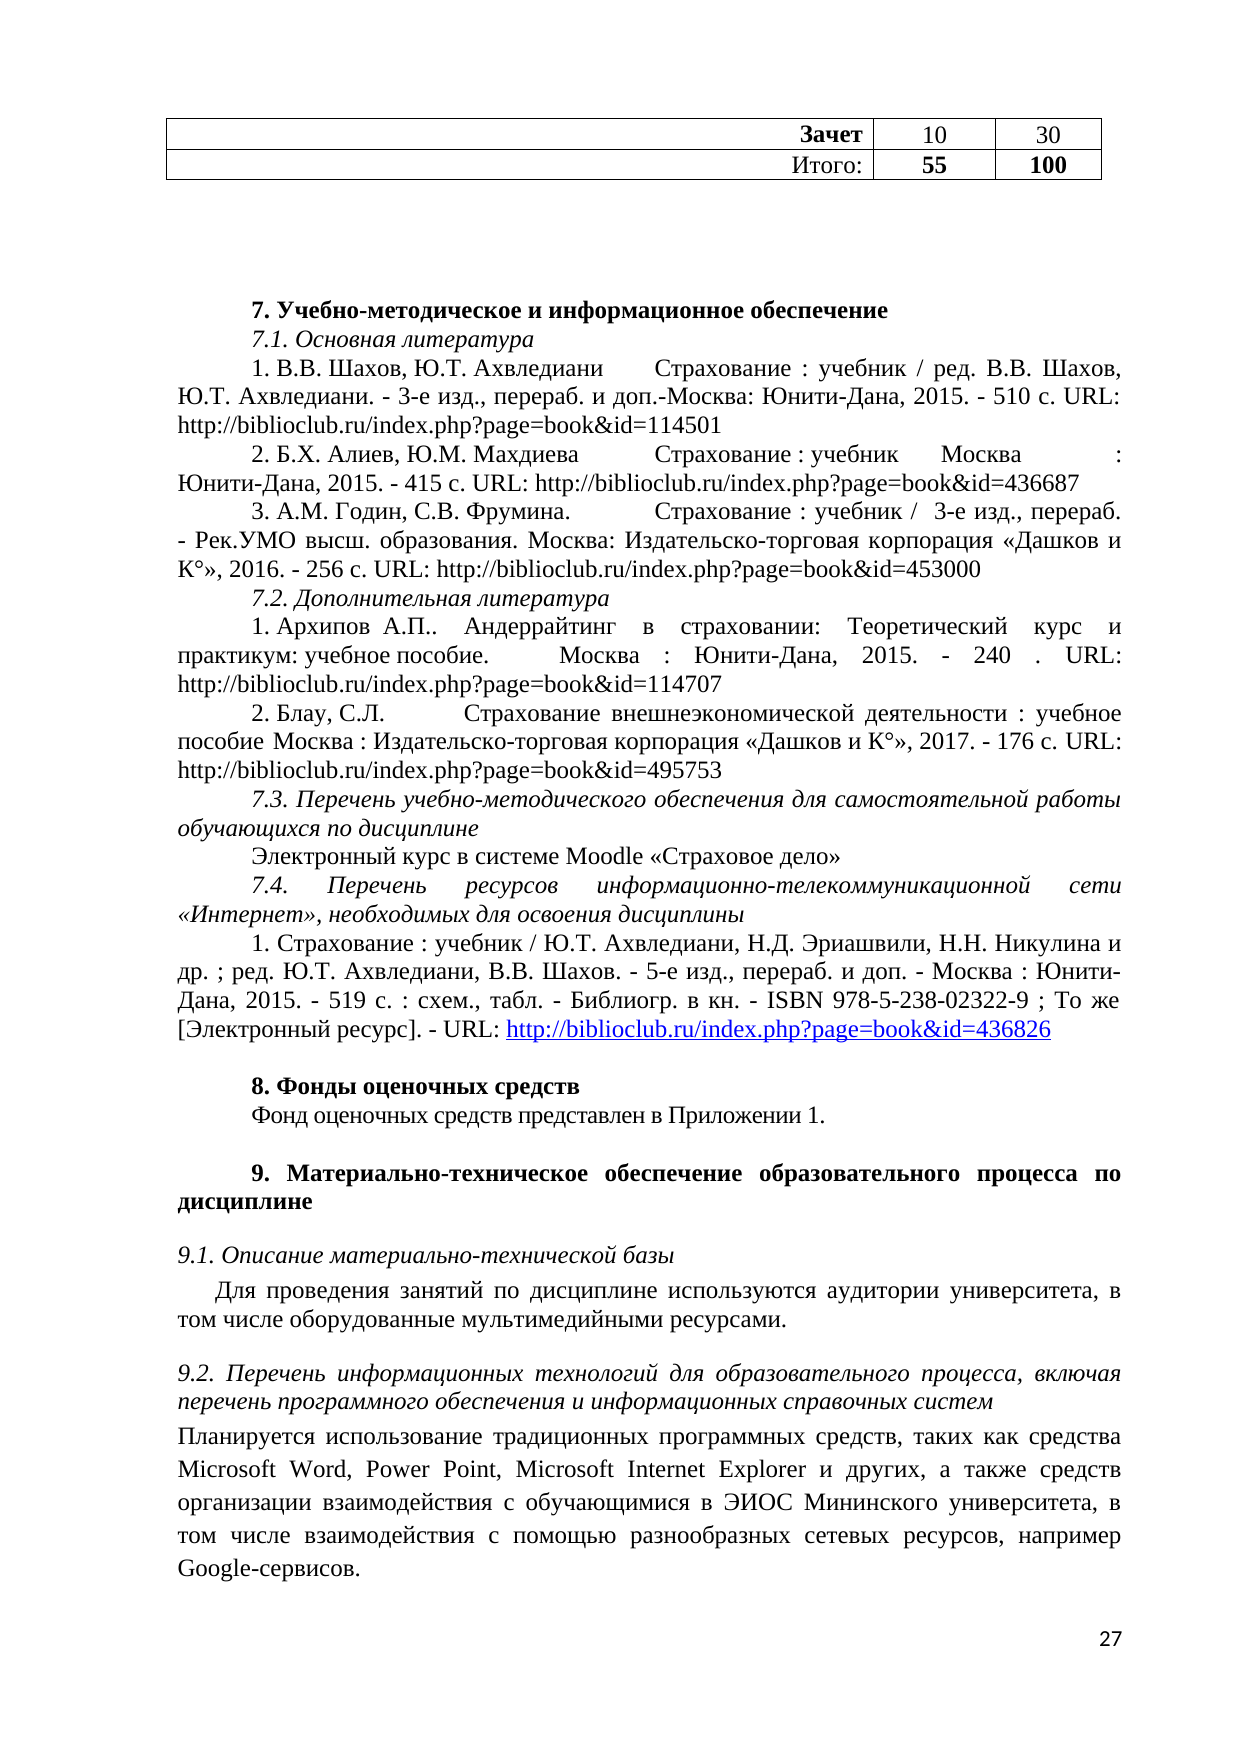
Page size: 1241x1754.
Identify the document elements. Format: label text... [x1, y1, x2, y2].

table_cell 10 [874, 119, 995, 149]
text Фонд оценочных средств представлен в Приложении 1. [177, 1100, 1122, 1129]
text 2. Блау, С.Л. Страхование внешнеэкономической деятельности : учебное пособие Москва : Издательско-торговая корпорация «Дашков и К°», 2017. - 176 с. URL: http://biblioclub.ru/index.php?page=book&id=495753 [177, 698, 1122, 784]
text 9.2. Перечень информационных технологий для образовательного процесса, включая перечень программного обеспечения и информационных справочных систем [177, 1358, 1122, 1415]
table_cell 55 [874, 150, 995, 179]
text Электронный курс в системе Moodle «Страховое дело» [177, 841, 1122, 870]
text 8. Фонды оценочных средств [177, 1071, 1122, 1100]
text 7.1. Основная литература [177, 324, 1122, 353]
text 9. Материально-техническое обеспечение образовательного процесса по дисциплине [177, 1158, 1122, 1215]
table_cell Зачет [167, 119, 873, 149]
table_cell Итого: [167, 150, 873, 179]
table_cell 30 [996, 119, 1101, 149]
text Для проведения занятий по дисциплине используются аудитории университета, в том числе оборудованные мультимедийными ресурсами. [177, 1275, 1122, 1333]
text 9.1. Описание материально-технической базы [177, 1240, 1122, 1269]
text Планируется использование традиционных программных средств, таких как средства Microsoft Word, Power Point, Microsoft Internet Explorer и других, а также средств организации взаимодействия с обучающимися в ЭИОС Мининского университета, в том числе взаимодействия с помощью разнообразных сетевых ресурсов, например Google-сервисов. [177, 1421, 1122, 1582]
text 2. Б.Х. Алиев, Ю.М. Махдиева Страхование : учебник Москва : Юнити-Дана, 2015. - 415 с. URL: http://biblioclub.ru/index.php?page=book&id=436687 [177, 439, 1122, 496]
text 1. В.В. Шахов, Ю.Т. Ахвледиани Страхование : учебник / ред. В.В. Шахов, Ю.Т. Ахвледиани. - 3-е изд., перераб. и доп.-Москва: Юнити-Дана, 2015. - 510 с. URL: http://biblioclub.ru/index.php?page=book&id=114501 [177, 353, 1122, 439]
text 7. Учебно-методическое и информационное обеспечение [177, 295, 1122, 324]
table_cell 100 [996, 150, 1101, 179]
text 7.3. Перечень учебно-методического обеспечения для самостоятельной работы обучающихся по дисциплине [177, 784, 1122, 841]
text 3. А.М. Годин, С.В. Фрумина. Страхование : учебник / 3-е изд., перераб. - Рек.УМО высш. образования. Москва: Издательско-торговая корпорация «Дашков и К°», 2016. - 256 с. URL: http://biblioclub.ru/index.php?page=book&id=453000 [177, 496, 1122, 583]
text 7.4. Перечень ресурсов информационно-телекоммуникационной сети «Интернет», необходимых для освоения дисциплины [177, 870, 1122, 928]
text 7.2. Дополнительная литература [177, 583, 1122, 611]
text 1. Архипов А.П.. Андеррайтинг в страховании: Теоретический курс и практикум: учебное пособие. Москва : Юнити-Дана, 2015. - 240 . URL: http://biblioclub.ru/index.php?page=book&id=114707 [177, 611, 1122, 698]
text 1. Страхование : учебник / Ю.Т. Ахвледиани, Н.Д. Эриашвили, Н.Н. Никулина и др. ; ред. Ю.Т. Ахвледиани, В.В. Шахов. - 5-е изд., перераб. и доп. - Москва : Юнити-Дана, 2015. - 519 с. : схем., табл. - Библиогр. в кн. - ISBN 978-5-238-02322-9 ; То же [Электронный ресурс]. - URL: http://biblioclub.ru/index.php?page=book&id=436826 [177, 928, 1122, 1043]
